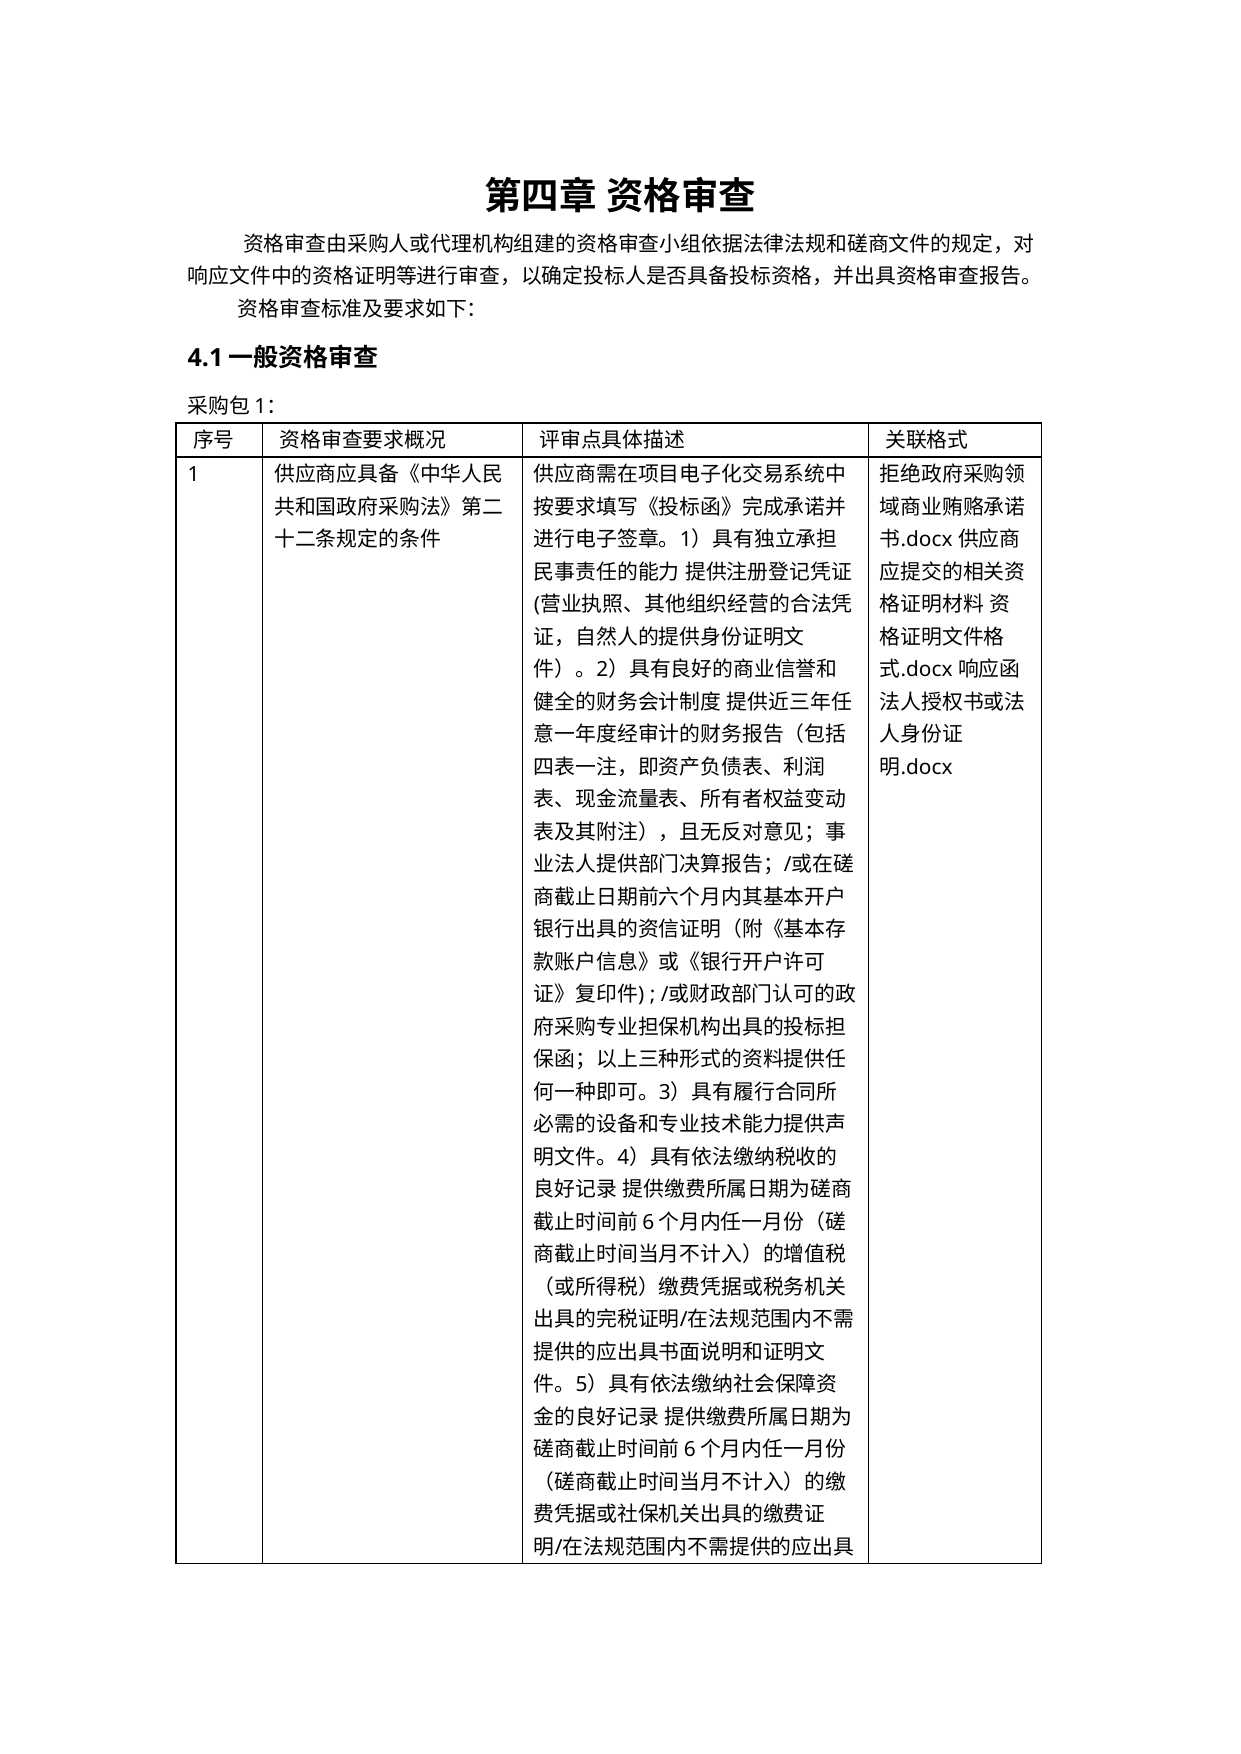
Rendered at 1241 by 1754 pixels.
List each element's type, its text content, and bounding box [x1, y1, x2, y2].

table_header 序号 [177, 424, 262, 456]
text 采购包1： [187, 389, 1053, 422]
table_header 关联格式 [869, 424, 1041, 456]
table_cell 1 [177, 458, 262, 1563]
table_header 评审点具体描述 [523, 424, 868, 456]
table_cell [263, 458, 522, 1563]
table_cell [869, 458, 1041, 1563]
text 第四章 资格审查 [187, 162, 1053, 227]
text 资格审查标准及要求如下： [187, 292, 1053, 324]
text 4.1一般资格审查 [187, 324, 1053, 389]
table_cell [523, 458, 868, 1563]
table_header 资格审查要求概况 [263, 424, 522, 456]
text 资格审查由采购人或代理机构组建的资格审查小组依据法律法规和磋商文件的规定，对响应文件中的资格证明等进行审查，以确定投标人是否具备投标资格，并出具资格审查报告。 [187, 227, 1053, 292]
